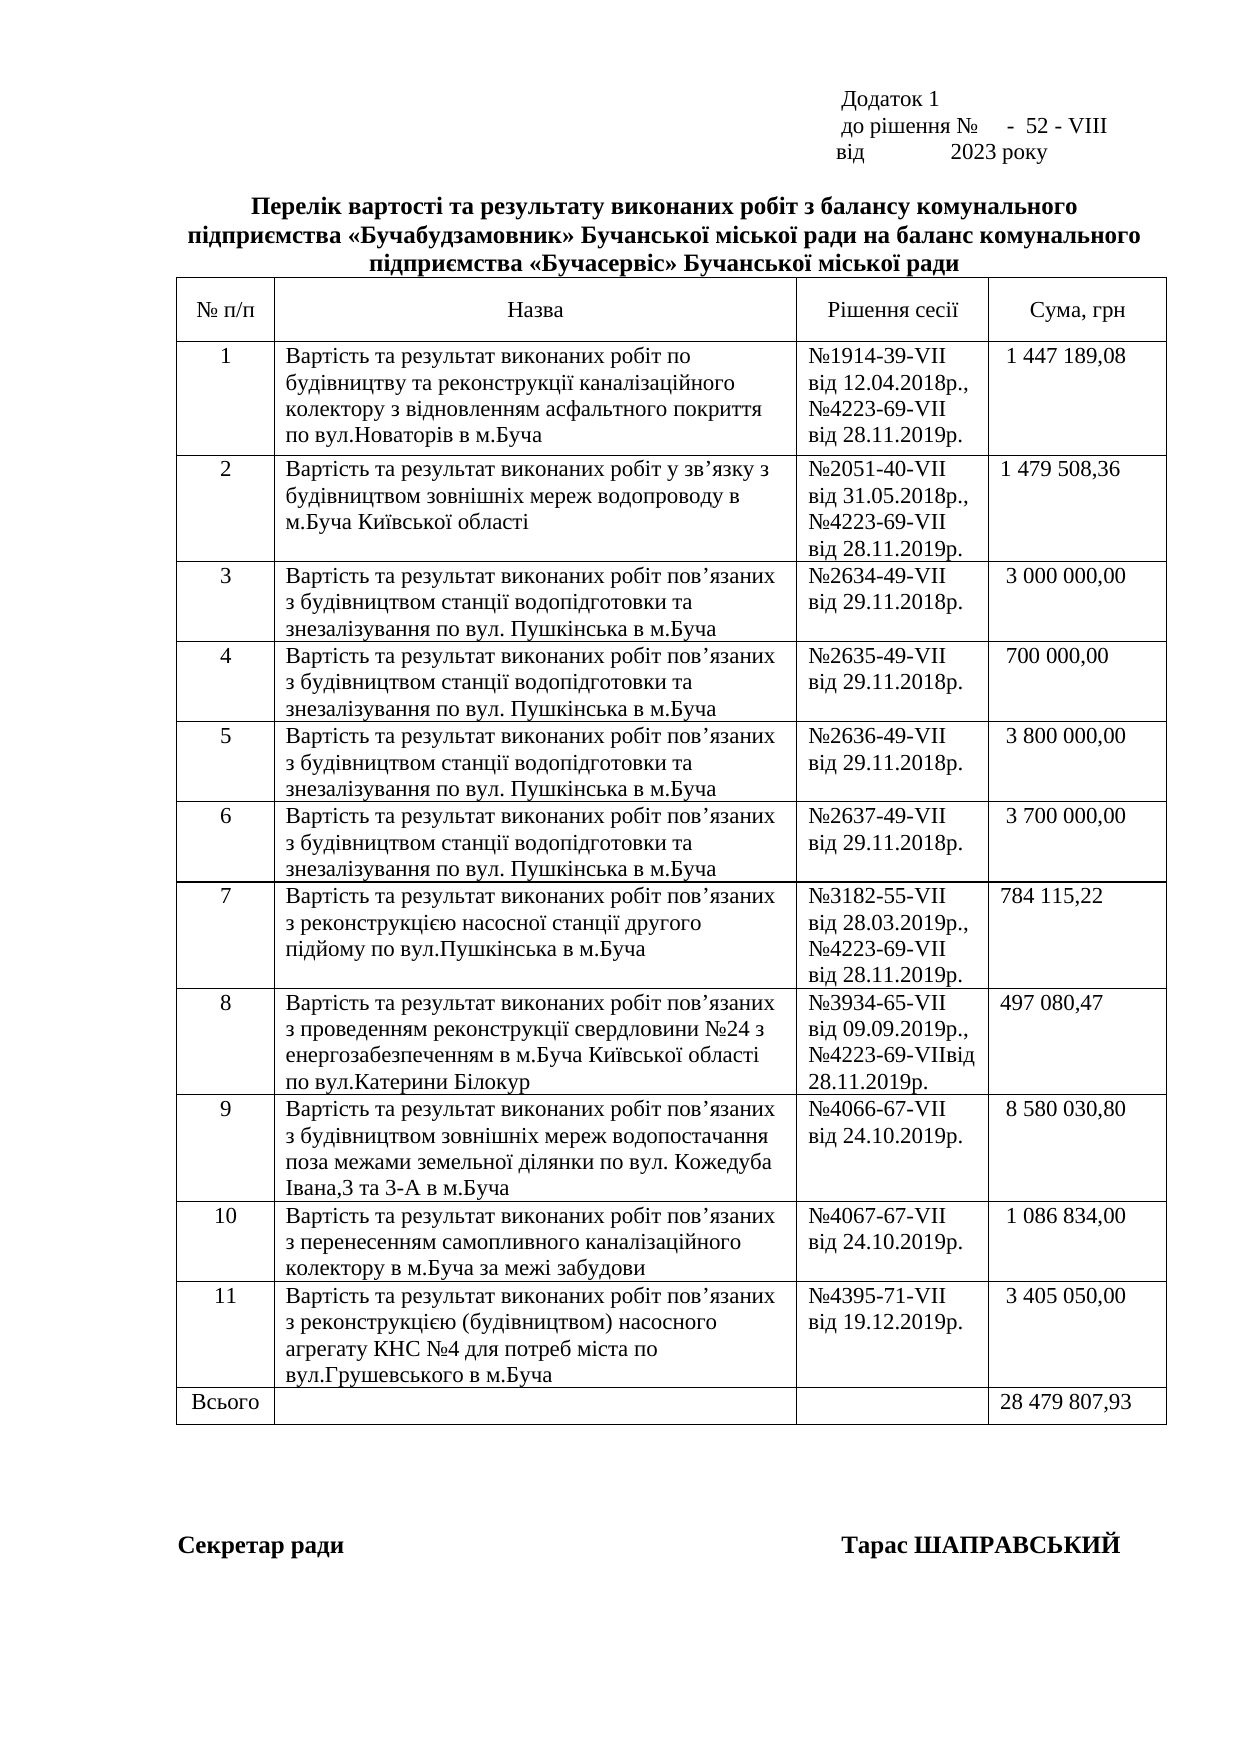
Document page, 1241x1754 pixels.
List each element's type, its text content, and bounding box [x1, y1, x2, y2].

table_cell 3 000 000,00 [989, 562, 1166, 641]
table_cell 3 405 050,00 [989, 1282, 1166, 1387]
table_cell 1 086 834,00 [989, 1202, 1166, 1281]
table_cell 7 [177, 883, 274, 988]
table_cell 5 [177, 722, 274, 801]
table_cell 497 080,47 [989, 989, 1166, 1094]
table_cell Вартість та результат виконаних робіт у зв’язку з будівництвом зовнішніх мереж водопроводу в м.Буча Київської області [275, 456, 796, 561]
table_cell 1 447 189,08 [989, 342, 1166, 454]
table_cell №4395-71-VII від 19.12.2019р. [797, 1282, 988, 1387]
table_header № п/п [177, 278, 274, 341]
table_cell 11 [177, 1282, 274, 1387]
table_cell Вартість та результат виконаних робіт пов’язаних з будівництвом станції водопідготовки та знезалізування по вул. Пушкінська в м.Буча [275, 722, 796, 801]
table_cell Вартість та результат виконаних робіт пов’язаних з будівництвом станції водопідготовки та знезалізування по вул. Пушкінська в м.Буча [275, 562, 796, 641]
table_cell 4 [177, 642, 274, 721]
table_cell 9 [177, 1095, 274, 1201]
table_cell №2051-40-VII від 31.05.2018р., №4223-69-VII від 28.11.2019р. [797, 456, 988, 561]
table_cell [275, 1388, 796, 1424]
table_cell №2635-49-VII від 29.11.2018р. [797, 642, 988, 721]
table_cell 6 [177, 802, 274, 881]
table_cell №3182-55-VII від 28.03.2019р., №4223-69-VII від 28.11.2019р. [797, 883, 988, 988]
table_cell №1914-39-VII від 12.04.2018р., №4223-69-VII від 28.11.2019р. [797, 342, 988, 454]
table_header Сума, грн [989, 278, 1166, 341]
table_cell Вартість та результат виконаних робіт по будівництву та реконструкції каналізаційного колектору з відновленням асфальтного покриття по вул.Новаторів в м.Буча [275, 342, 796, 454]
table_cell Вартість та результат виконаних робіт пов’язаних з будівництвом зовнішніх мереж водопостачання поза межами земельної ділянки по вул. Кожедуба Івана,3 та 3-А в м.Буча [275, 1095, 796, 1201]
text Додаток 1 [767, 86, 1152, 112]
table_cell №3934-65-VII від 09.09.2019р., №4223-69-VIIвід 28.11.2019р. [797, 989, 988, 1094]
text Перелік вартості та результату виконаних робіт з балансу комунального підприємства «Бучабудзамовник» Бучанської міської ради на баланс комунального підприємства «Бучасервіс» Бучанської міської ради [177, 191, 1152, 277]
text Секретар ради Тарас ШАПРАВСЬКИЙ [177, 1530, 1152, 1559]
table_cell 1 479 508,36 [989, 456, 1166, 561]
table_header Рішення сесії [797, 278, 988, 341]
table_cell Вартість та результат виконаних робіт пов’язаних з проведенням реконструкції свердловини №24 з енергозабезпеченням в м.Буча Київської області по вул.Катерини Білокур [275, 989, 796, 1094]
table_cell [797, 1388, 988, 1424]
table_cell №4066-67-VII від 24.10.2019р. [797, 1095, 988, 1201]
table_cell №2636-49-VII від 29.11.2018р. [797, 722, 988, 801]
table_cell 3 700 000,00 [989, 802, 1166, 881]
table_cell Вартість та результат виконаних робіт пов’язаних з перенесенням самопливного каналізаційного колектору в м.Буча за межі забудови [275, 1202, 796, 1281]
table_cell №4067-67-VII від 24.10.2019р. [797, 1202, 988, 1281]
table_cell Всього [177, 1388, 274, 1424]
text до рішення № - 52 - VІII від 2023 року [177, 112, 1152, 164]
table_cell 28 479 807,93 [989, 1388, 1166, 1424]
table_cell 3 [177, 562, 274, 641]
table_cell №2634-49-VII від 29.11.2018р. [797, 562, 988, 641]
table_cell Вартість та результат виконаних робіт пов’язаних з будівництвом станції водопідготовки та знезалізування по вул. Пушкінська в м.Буча [275, 642, 796, 721]
table_cell 700 000,00 [989, 642, 1166, 721]
table_cell 8 580 030,80 [989, 1095, 1166, 1201]
table_cell 8 [177, 989, 274, 1094]
table_cell 3 800 000,00 [989, 722, 1166, 801]
table_cell 1 [177, 342, 274, 454]
table_cell №2637-49-VII від 29.11.2018р. [797, 802, 988, 881]
table_cell Вартість та результат виконаних робіт пов’язаних з реконструкцією (будівництвом) насосного агрегату КНС №4 для потреб міста по вул.Грушевського в м.Буча [275, 1282, 796, 1387]
table_cell Вартість та результат виконаних робіт пов’язаних з будівництвом станції водопідготовки та знезалізування по вул. Пушкінська в м.Буча [275, 802, 796, 881]
table_cell 784 115,22 [989, 883, 1166, 988]
table_cell 10 [177, 1202, 274, 1281]
table_cell Вартість та результат виконаних робіт пов’язаних з реконструкцією насосної станції другого підйому по вул.Пушкінська в м.Буча [275, 883, 796, 988]
table_cell 2 [177, 456, 274, 561]
table_header Назва [275, 278, 796, 341]
